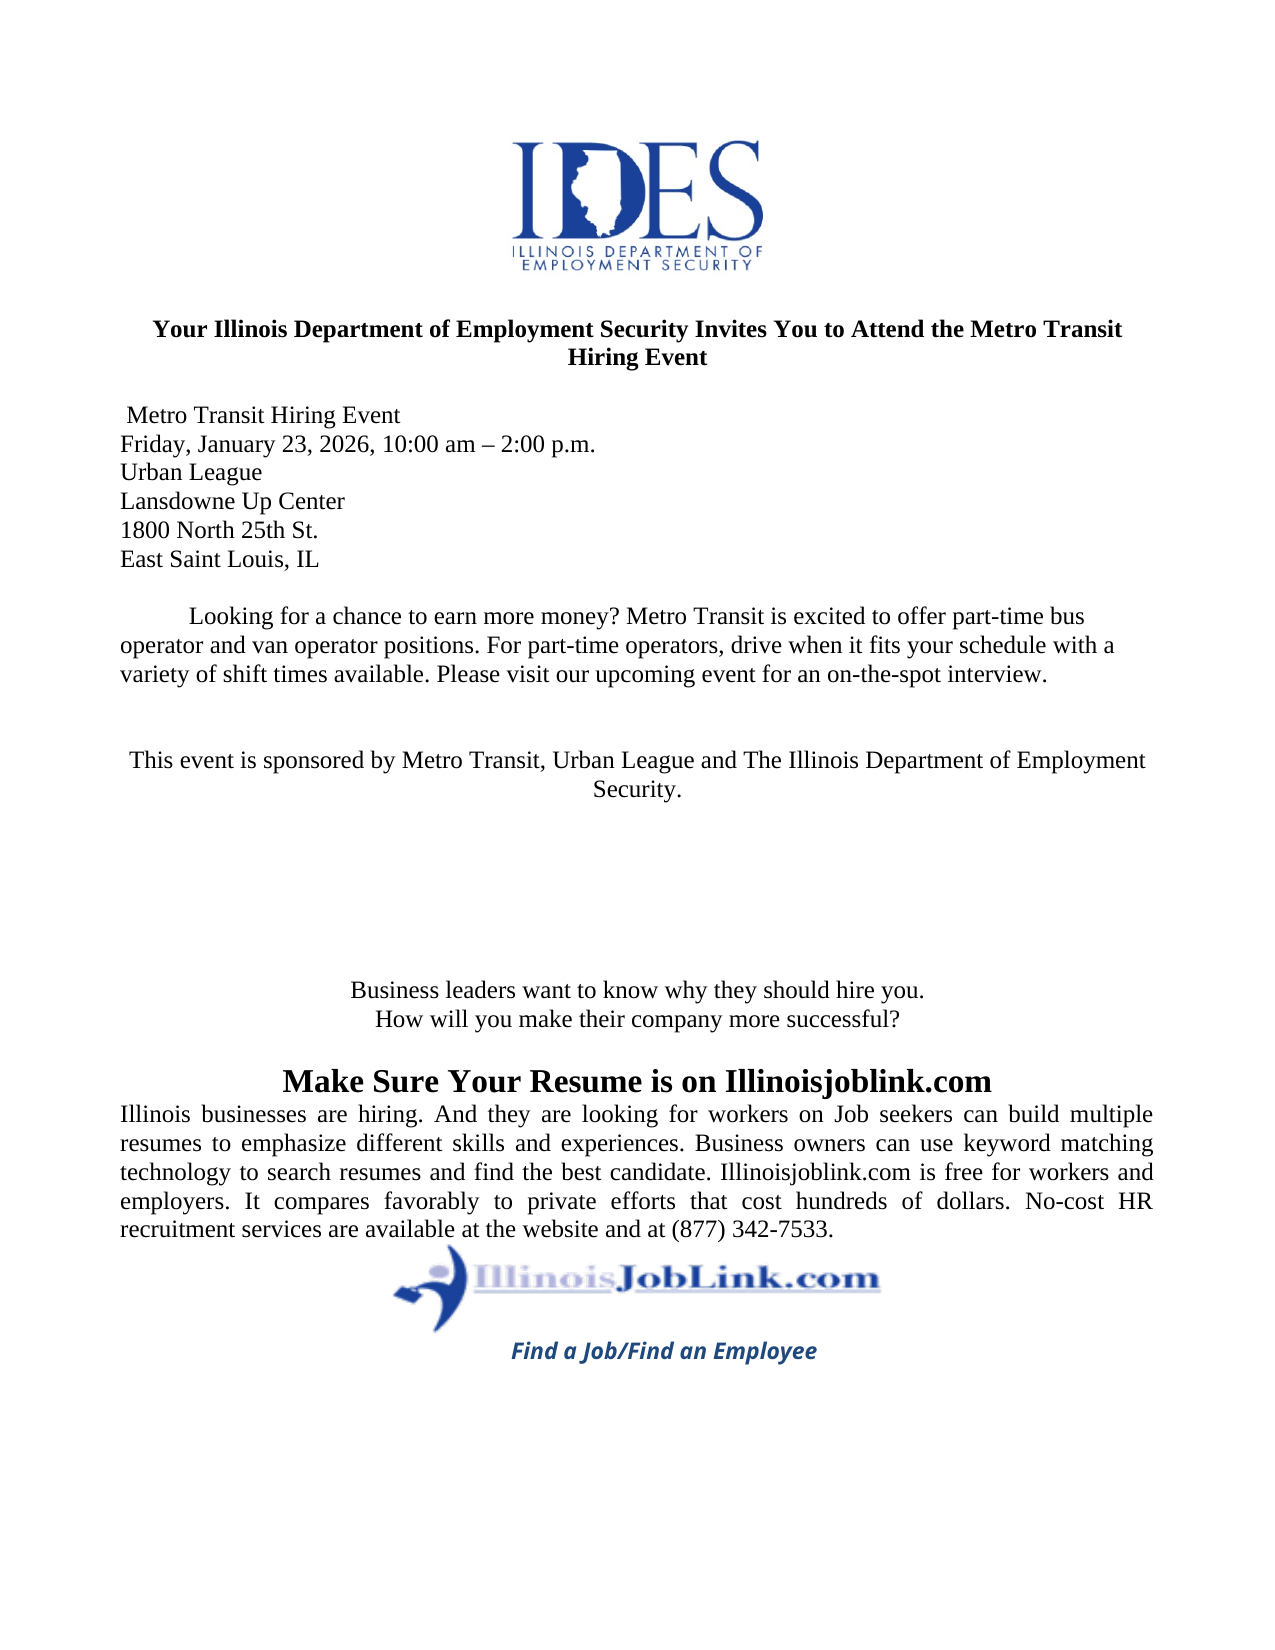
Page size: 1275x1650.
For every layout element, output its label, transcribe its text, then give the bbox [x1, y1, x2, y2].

text Business leaders want to know why they should hire you. [120, 975, 1155, 1004]
text How will you make their company more successful? [120, 1004, 1155, 1032]
text Metro Transit Hiring Event Friday, January 23, 2026, 10:00 am – 2:00 p.m. [120, 400, 1155, 457]
text Your Illinois Department of Employment Security Invites You to Attend the Metro Transit Hiring Event [120, 314, 1155, 371]
text This event is sponsored by Metro Transit, Urban League and The Illinois Department of Employment Security. [120, 745, 1155, 802]
picture [390, 1243, 885, 1335]
text Find a Job/Find an Employee [120, 1334, 1155, 1366]
picture [471, 120, 804, 285]
text Lansdowne Up Center [120, 486, 1155, 515]
text Urban League [120, 457, 1155, 486]
text Make Sure Your Resume is on Illinoisjoblink.com [120, 1061, 1155, 1099]
text 1800 North 25th St. [120, 515, 1155, 544]
text East Saint Louis, IL [120, 544, 1155, 572]
text Illinois businesses are hiring. And they are looking for workers on Job seekers can build multiple resumes to emphasize different skills and experiences. Business owners can use keyword matching technology to search resumes and find the best candidate. Illinoisjoblink.com is free for workers and employers. It compares favorably to private efforts that cost hundreds of dollars. No-cost HR recruitment services are available at the website and at (877) 342-7533. [120, 1099, 1155, 1243]
text Looking for a chance to earn more money? Metro Transit is excited to offer part-time bus operator and van operator positions. For part-time operators, drive when it fits your schedule with a variety of shift times available. Please visit our upcoming event for an on-the-spot interview. [120, 572, 1155, 687]
